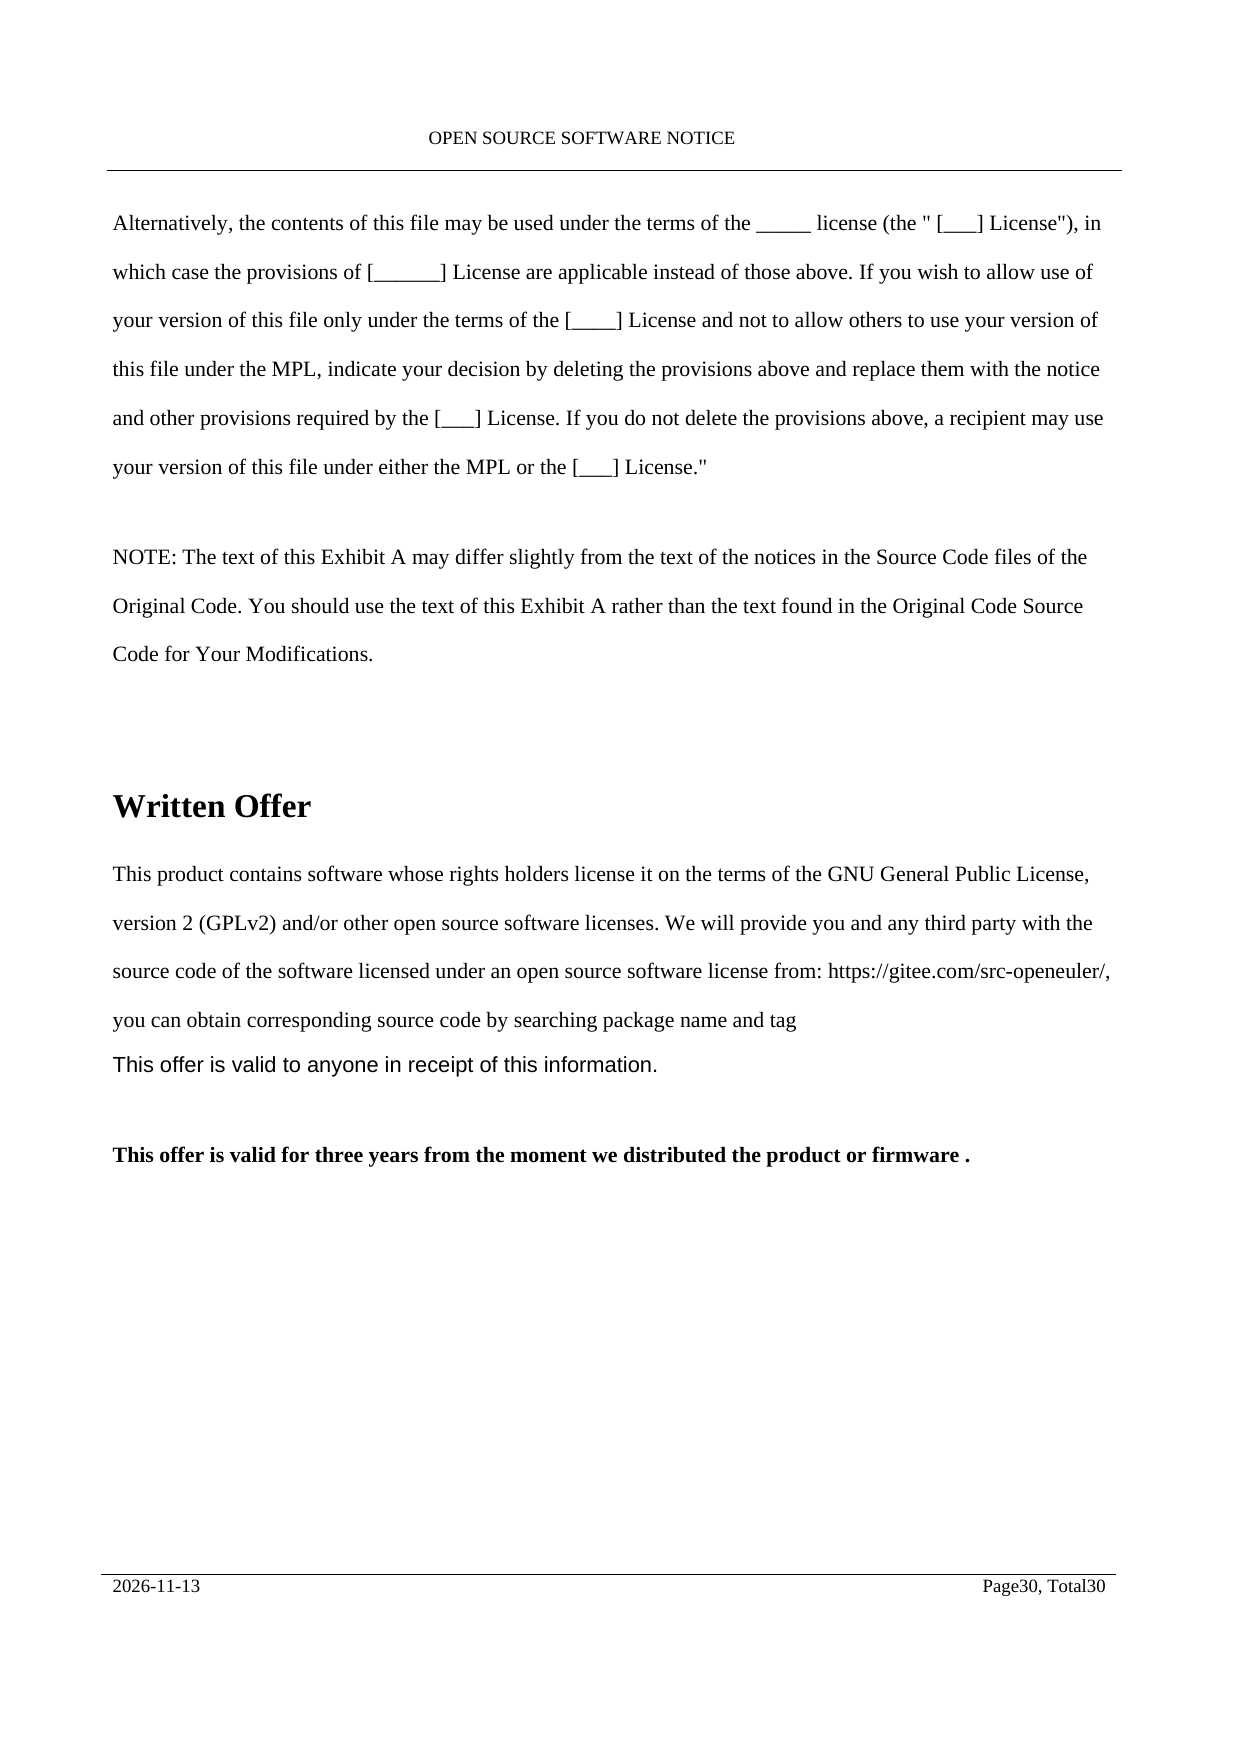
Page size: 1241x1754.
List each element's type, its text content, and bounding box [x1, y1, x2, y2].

text This offer is valid to anyone in receipt of this information. [112, 1049, 1128, 1081]
text This offer is valid for three years from the moment we distributed the product or firmware . [112, 1139, 1128, 1171]
text Alternatively, the contents of this file may be used under the terms of the _____ license (the " [___] License"), in which case the provisions of [______] License are applicable instead of those above. If you wish to allow use of your version of this file only under the terms of the [____] License and not to allow others to use your version of this file under the MPL, indicate your decision by deleting the provisions above and replace them with the notice and other provisions required by the [___] License. If you do not delete the provisions above, a recipient may use your version of this file under either the MPL or the [___] License." [112, 206, 1128, 483]
text NOTE: The text of this Exhibit A may differ slightly from the text of the notices in the Source Code files of the Original Code. You should use the text of this Exhibit A rather than the text found in the Original Code Source Code for Your Modifications. [112, 540, 1128, 670]
text This product contains software whose rights holders license it on the terms of the GNU General Public License, version 2 (GPLv2) and/or other open source software licenses. We will provide you and any third party with the source code of the software licensed under an open source software license from: https://gitee.com/src-openeuler/, you can obtain corresponding source code by searching package name and tag [112, 857, 1128, 1036]
text Written Offer [112, 773, 1128, 838]
